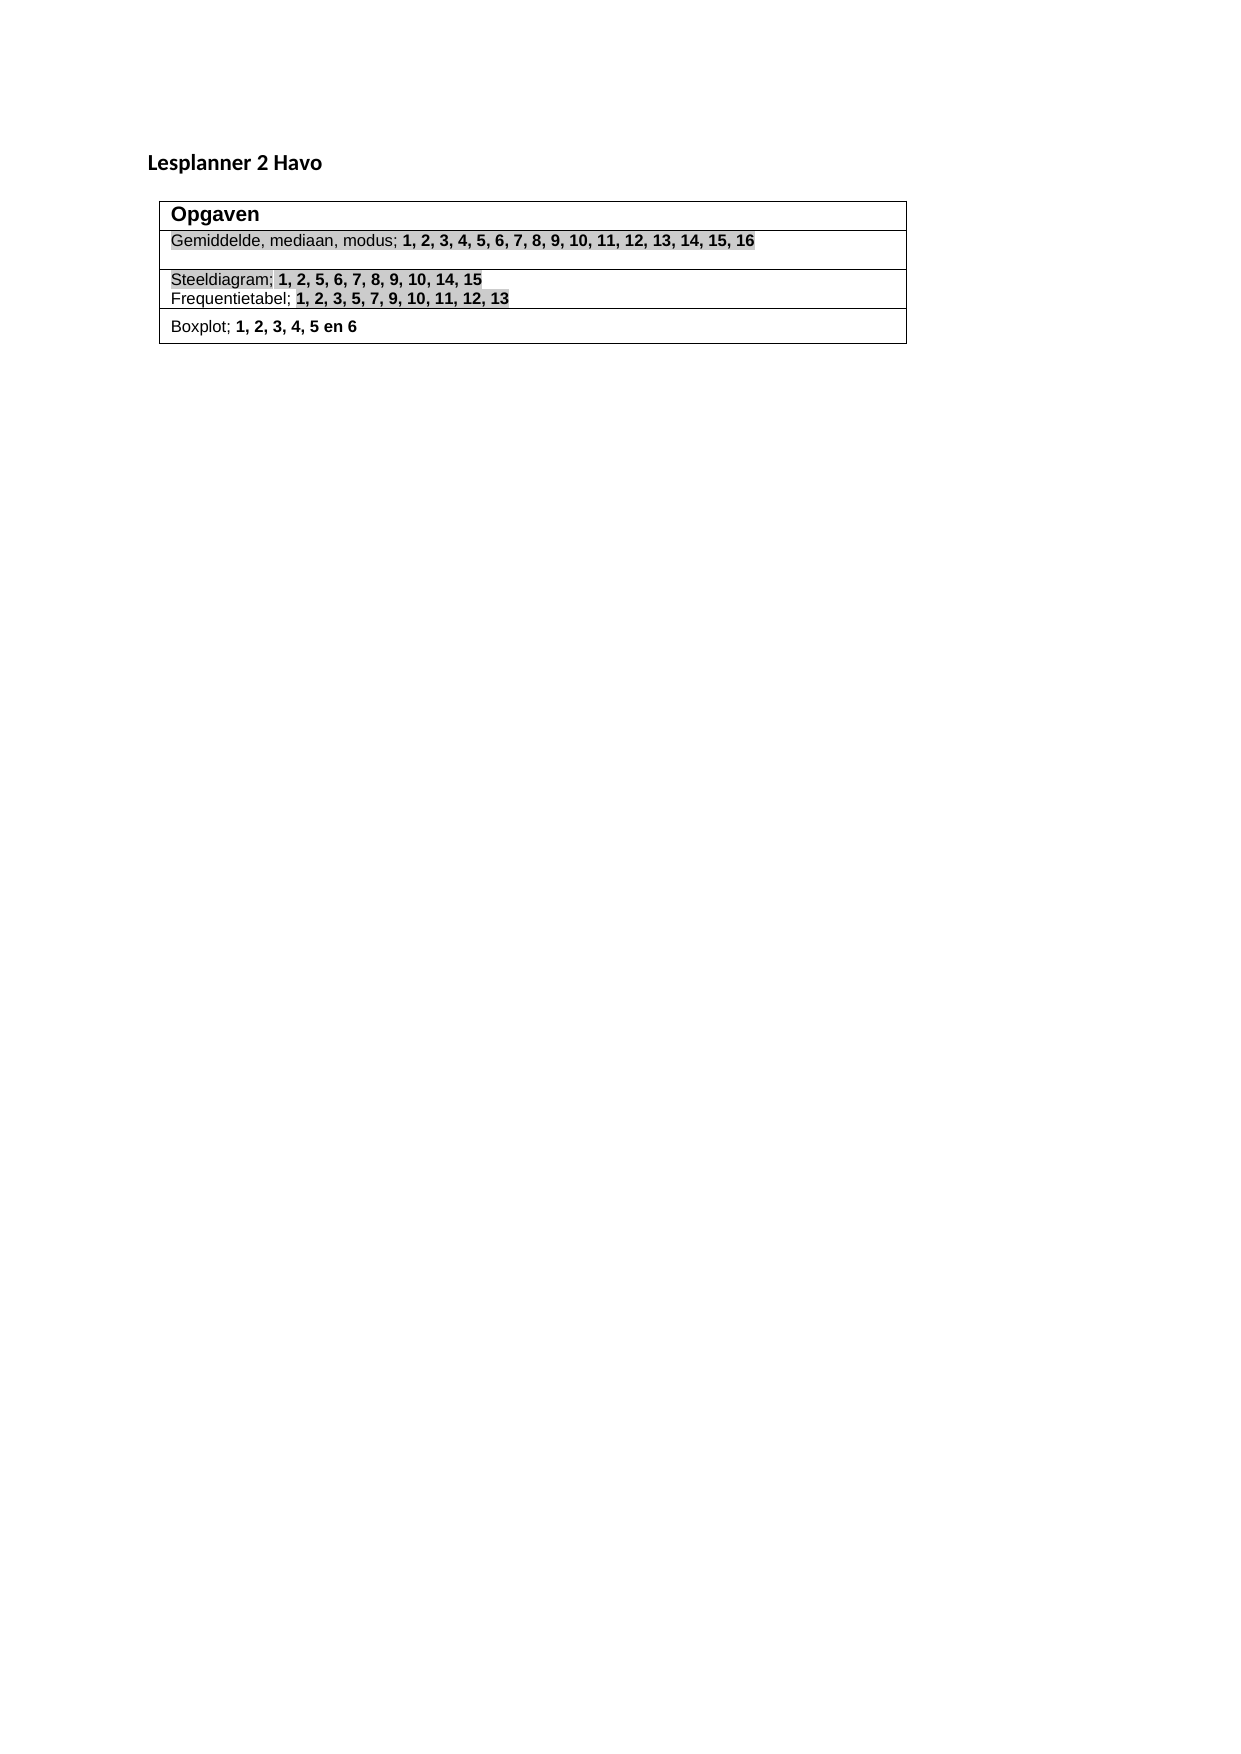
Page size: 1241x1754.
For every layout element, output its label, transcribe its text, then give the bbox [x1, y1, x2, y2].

table_cell Boxplot; 1, 2, 3, 4, 5 en 6 [160, 309, 906, 343]
table_header Opgaven [160, 202, 906, 229]
text Lesplanner 2 Havo [148, 148, 1093, 176]
table_cell Gemiddelde, mediaan, modus; 1, 2, 3, 4, 5, 6, 7, 8, 9, 10, 11, 12, 13, 14, 15, 16 [160, 231, 906, 269]
table_cell Steeldiagram; 1, 2, 5, 6, 7, 8, 9, 10, 14, 15 Frequentietabel; 1, 2, 3, 5, 7, 9, 10, 11, 12, 13 [482, 270, 906, 308]
